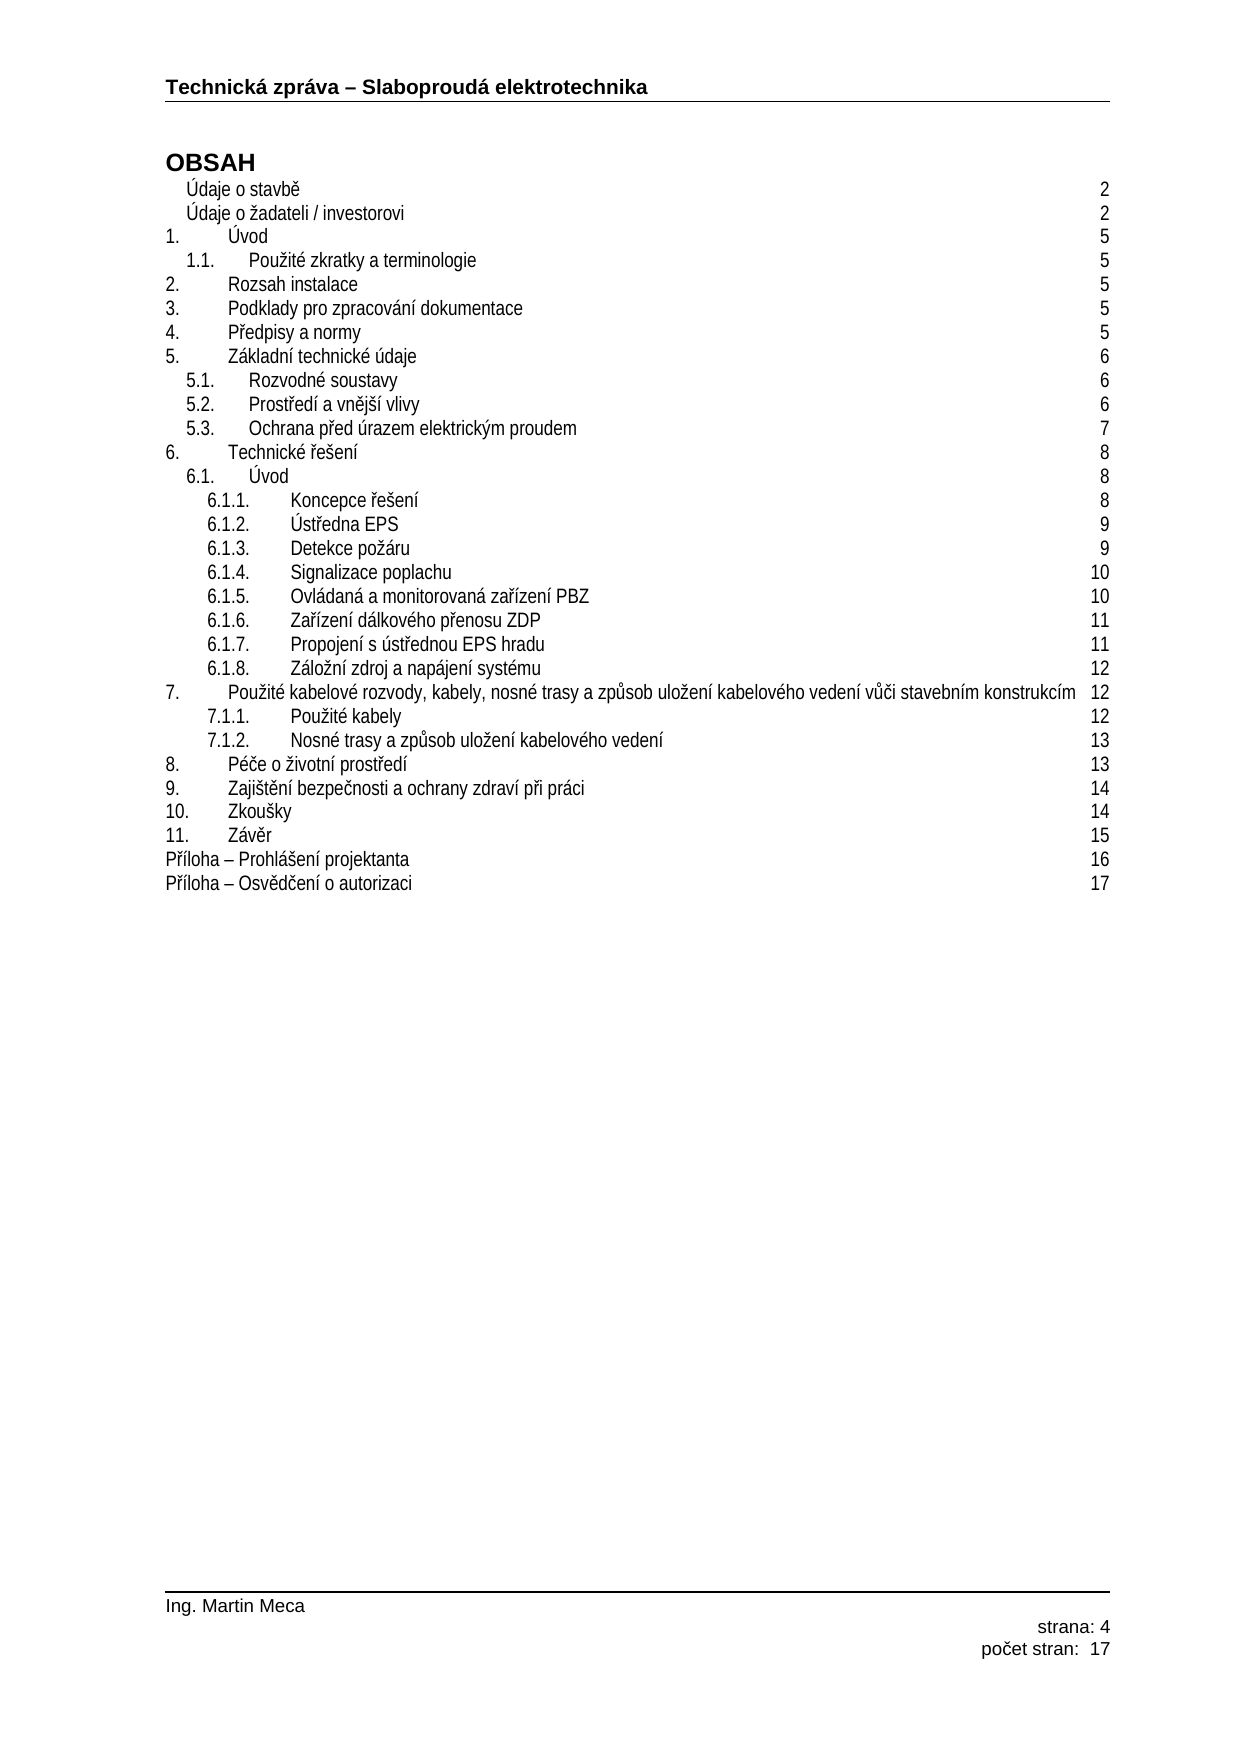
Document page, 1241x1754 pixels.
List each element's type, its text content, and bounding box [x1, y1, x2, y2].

text 7.1.1. Použité kabely 12 [207, 703, 1110, 727]
text 5.1. Rozvodné soustavy 6 [186, 368, 1110, 392]
text 5.2. Prostředí a vnější vlivy 6 [186, 392, 1110, 416]
text 6.1.7. Propojení s ústřednou EPS hradu 11 [207, 632, 1110, 656]
text 6.1.6. Zařízení dálkového přenosu ZDP 11 [207, 608, 1110, 632]
text OBSAH [165, 148, 1110, 176]
text 8. Péče o životní prostředí 13 [165, 751, 1110, 775]
text 6.1. Úvod 8 [186, 464, 1110, 488]
text 6.1.5. Ovládaná a monitorovaná zařízení PBZ 10 [207, 584, 1110, 608]
text 1. Úvod 5 [165, 224, 1110, 248]
text 5.3. Ochrana před úrazem elektrickým proudem 7 [186, 416, 1110, 440]
text 11. Závěr 15 [165, 823, 1110, 847]
text 10. Zkoušky 14 [165, 799, 1110, 823]
text 7. Použité kabelové rozvody, kabely, nosné trasy a způsob uložení kabelového vedení vůči stavebním konstrukcím 12 [165, 679, 1110, 703]
text 4. Předpisy a normy 5 [165, 320, 1110, 344]
text 6.1.8. Záložní zdroj a napájení systému 12 [207, 656, 1110, 679]
text Údaje o žadateli / investorovi 2 [186, 200, 1110, 224]
text Příloha – Osvědčení o autorizaci 17 [165, 871, 1110, 895]
text 7.1.2. Nosné trasy a způsob uložení kabelového vedení 13 [207, 727, 1110, 751]
text 1.1. Použité zkratky a terminologie 5 [186, 248, 1110, 272]
text 6. Technické řešení 8 [165, 440, 1110, 464]
text 6.1.4. Signalizace poplachu 10 [207, 560, 1110, 584]
text 2. Rozsah instalace 5 [165, 272, 1110, 296]
text 6.1.1. Koncepce řešení 8 [207, 488, 1110, 512]
text Údaje o stavbě 2 [186, 176, 1110, 200]
text Příloha – Prohlášení projektanta 16 [165, 847, 1110, 871]
text 6.1.2. Ústředna EPS 9 [207, 512, 1110, 536]
text 5. Základní technické údaje 6 [165, 344, 1110, 368]
text 6.1.3. Detekce požáru 9 [207, 536, 1110, 560]
text 3. Podklady pro zpracování dokumentace 5 [165, 296, 1110, 320]
text 9. Zajištění bezpečnosti a ochrany zdraví při práci 14 [165, 775, 1110, 799]
